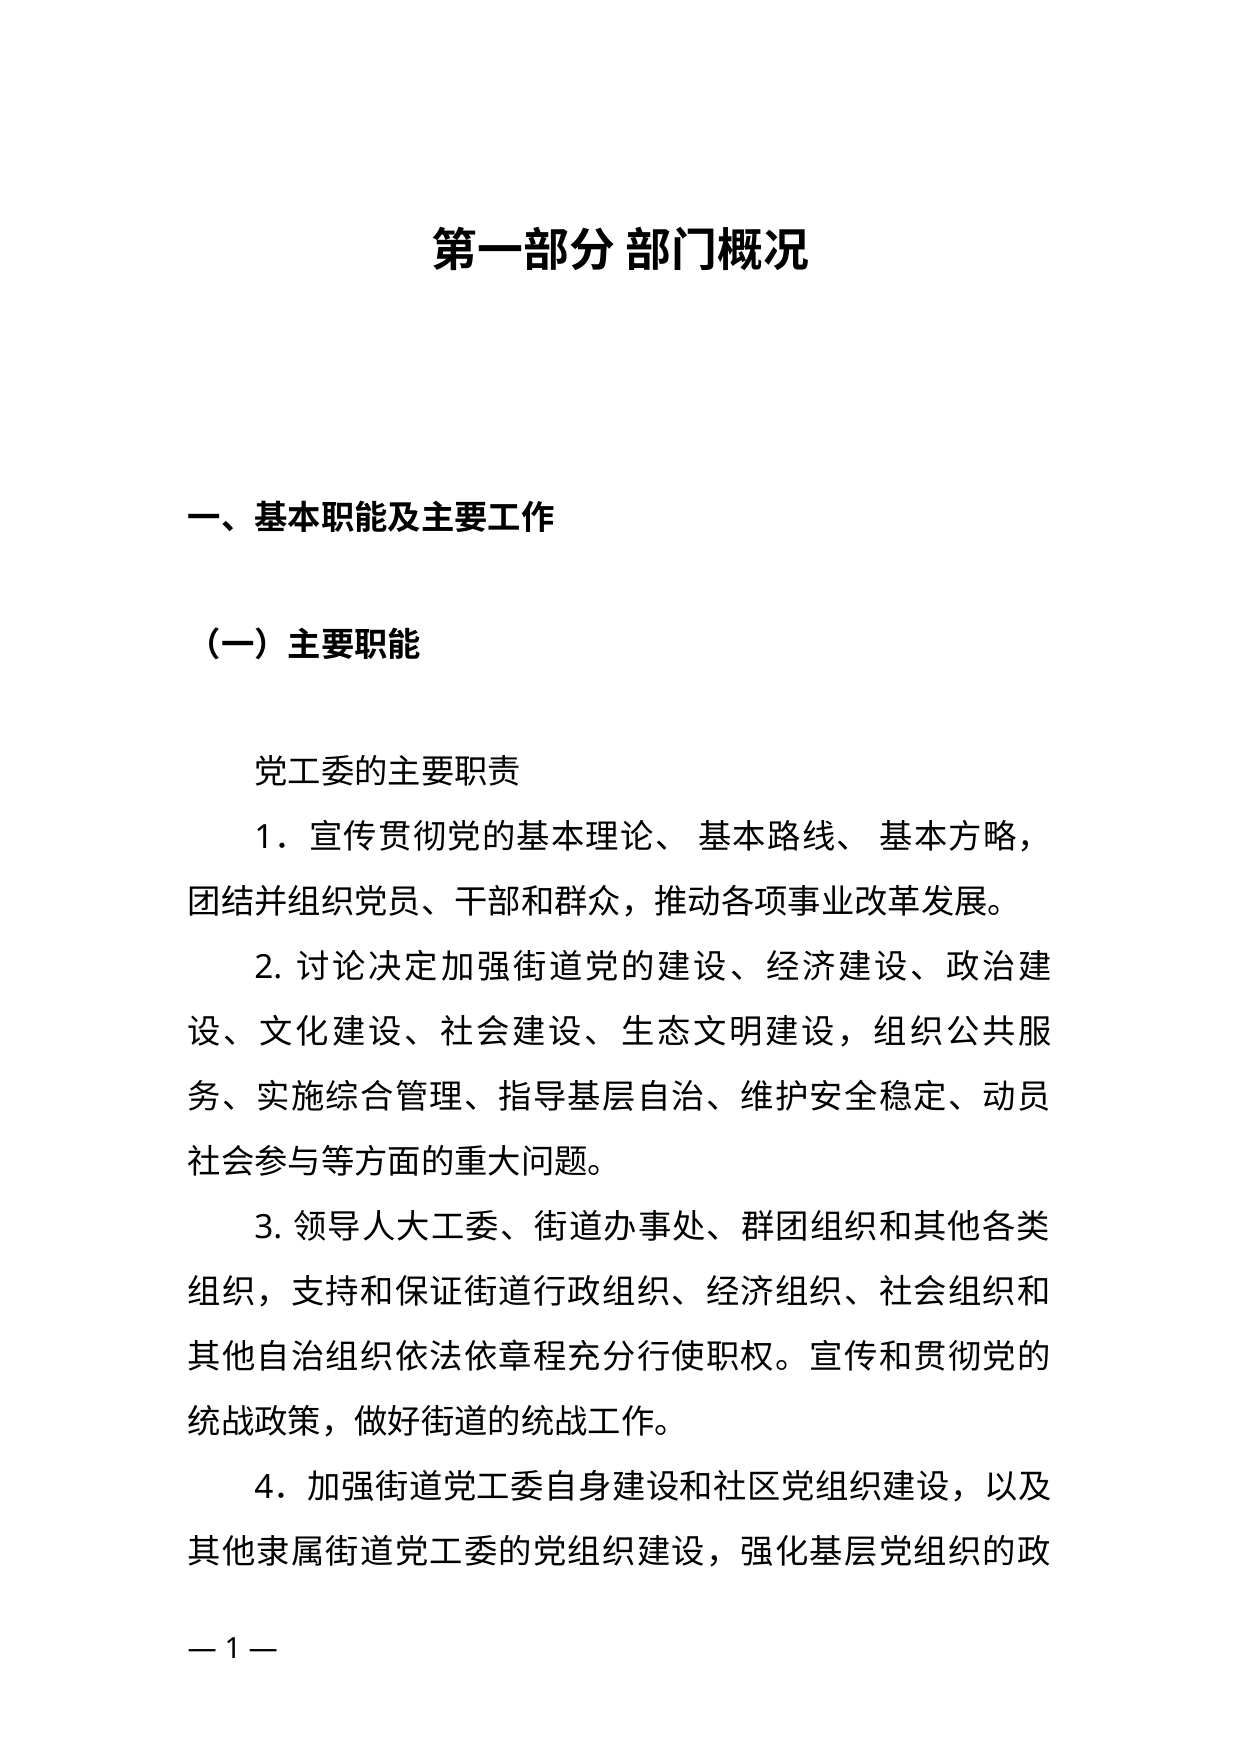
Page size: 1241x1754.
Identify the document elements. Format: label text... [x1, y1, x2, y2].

text 2. 讨论决定加强街道党的建设、经济建设、政治建设、文化建设、社会建设、生态文明建设，组织公共服务、实施综合管理、指导基层自治、维护安全稳定、动员社会参与等方面的重大问题。 [187, 931, 1053, 1191]
subtitle 第一部分 部门概况 [187, 197, 1053, 295]
text 3. 领导人大工委、街道办事处、群团组织和其他各类组织，支持和保证街道行政组织、经济组织、社会组织和其他自治组织依法依章程充分行使职权。宣传和贯彻党的统战政策，做好街道的统战工作。 [187, 1191, 1053, 1451]
subtitle （一）主要职能 [187, 609, 1053, 674]
text 党工委的主要职责 [187, 736, 1053, 801]
subtitle 一、基本职能及主要工作 [187, 482, 1053, 547]
text 1．宣传贯彻党的基本理论、 基本路线、 基本方略， 团结并组织党员、干部和群众，推动各项事业改革发展。 [187, 801, 1053, 931]
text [187, 1451, 1053, 1581]
